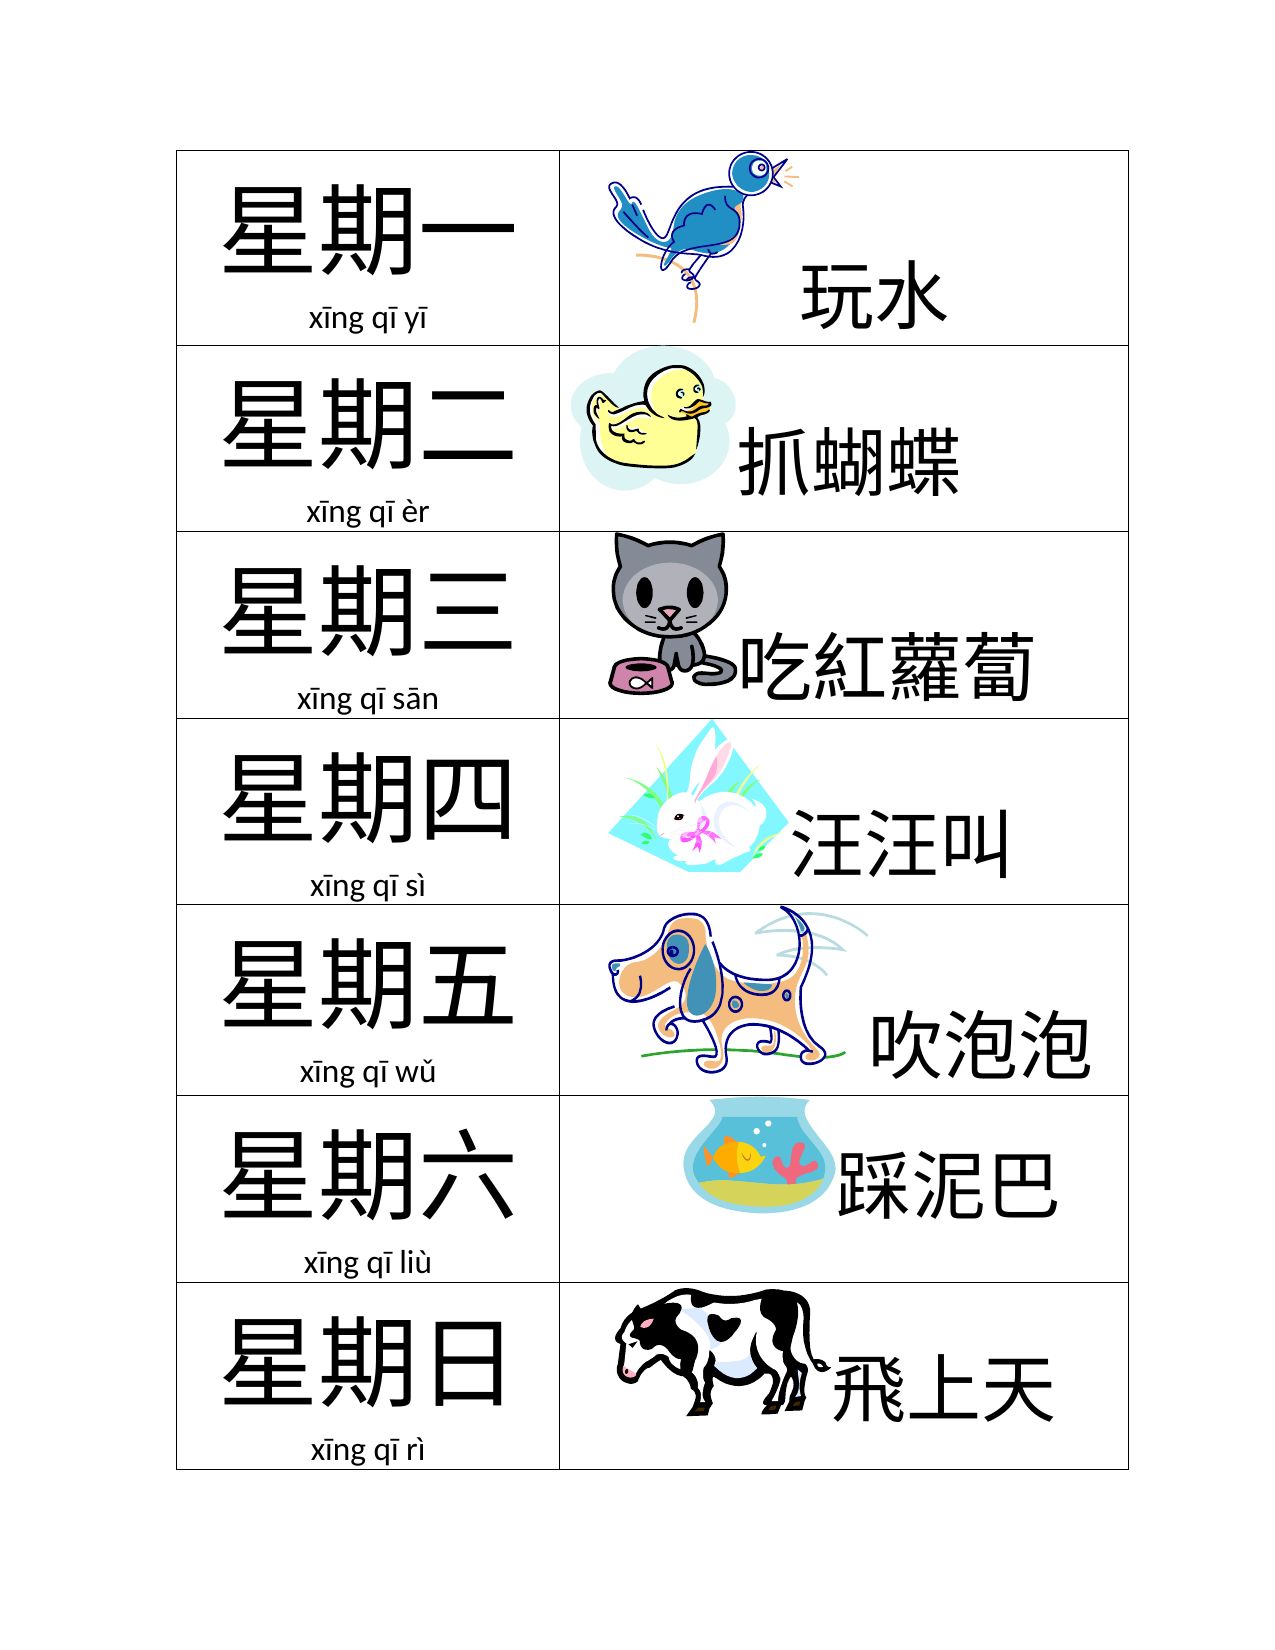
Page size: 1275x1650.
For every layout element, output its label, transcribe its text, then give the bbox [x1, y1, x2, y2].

table_header 玩水 [560, 151, 1128, 345]
table_cell 飛上天 [560, 1283, 1128, 1468]
table_cell 抓蝴蝶 [560, 346, 1128, 531]
table_cell 星期五 xīng qī wǔ [177, 905, 559, 1095]
table_cell 吹泡泡 [560, 905, 1128, 1095]
table_cell 踩泥巴 [560, 1096, 1128, 1282]
table_cell 吃紅蘿蔔 [560, 532, 1128, 718]
table_cell 星期四 xīng qī sì [177, 719, 559, 904]
table_cell 汪汪叫 [560, 719, 1128, 904]
table_cell 星期日 xīng qī rì [177, 1283, 559, 1468]
table_cell 星期六 xīng qī liù [177, 1096, 559, 1282]
table_cell 星期二 xīng qī èr [177, 346, 559, 531]
table_cell 星期三 xīng qī sān [177, 532, 559, 718]
table_header 星期一 xīng qī yī [177, 151, 559, 345]
